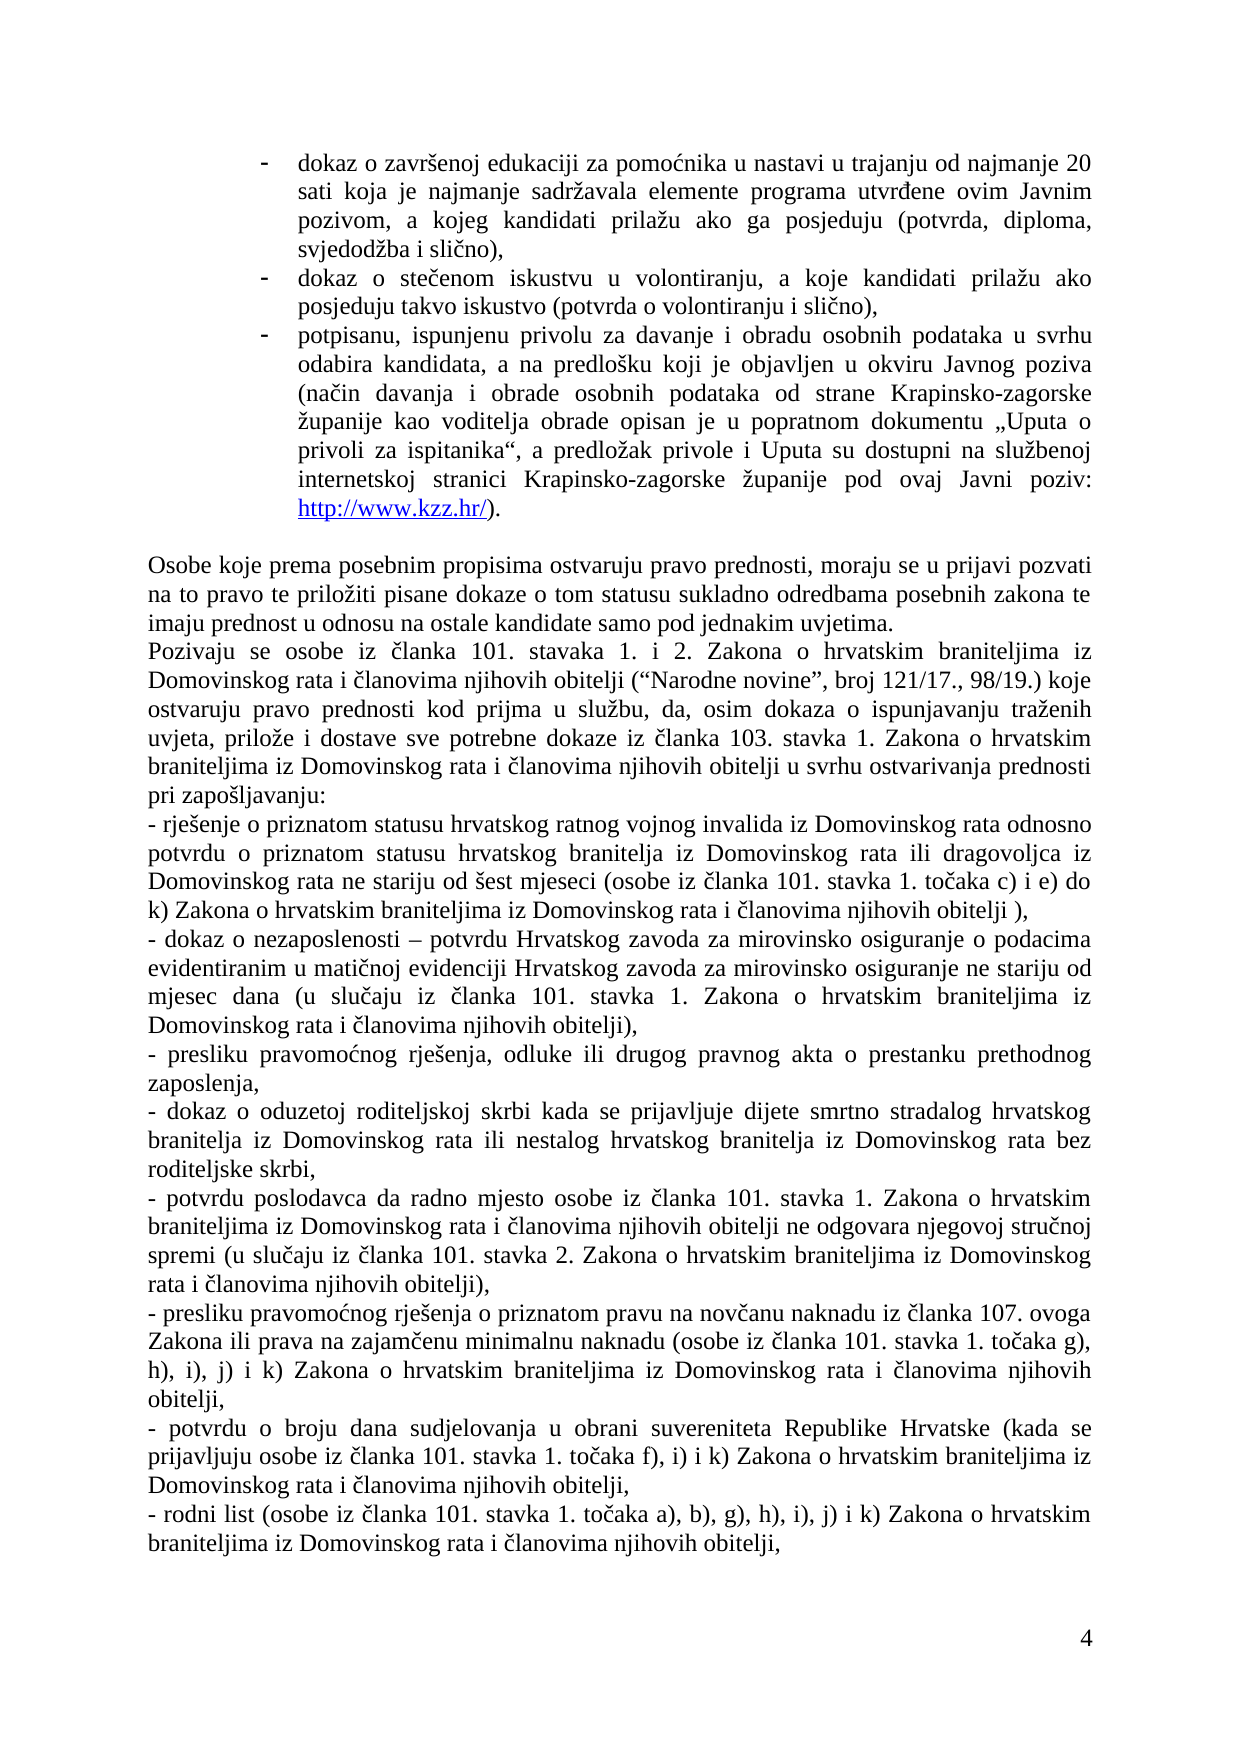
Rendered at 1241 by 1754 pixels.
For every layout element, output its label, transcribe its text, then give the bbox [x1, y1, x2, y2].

list potpisanu, ispunjenu privolu za davanje i obradu osobnih podataka u svrhu odabira kandidata, a na predlošku koji je objavljen u okviru Javnog poziva (način davanja i obrade osobnih podataka od strane Krapinsko-zagorske županije kao voditelja obrade opisan je u popratnom dokumentu „Uputa o privoli za ispitanika“, a predložak privole i Uputa su dostupni na službenoj internetskoj stranici Krapinsko-zagorske županije pod ovaj Javni poziv: http://www.kzz.hr/). [260, 320, 1093, 521]
text Osobe koje prema posebnim propisima ostvaruju pravo prednosti, moraju se u prijavi pozvati na to pravo te priložiti pisane dokaze o tom statusu sukladno odredbama posebnih zakona te imaju prednost u odnosu na ostale kandidate samo pod jednakim uvjetima. [148, 550, 1093, 636]
text - presliku pravomoćnog rješenja o priznatom pravu na novčanu naknadu iz članka 107. ovoga Zakona ili prava na zajamčenu minimalnu naknadu (osobe iz članka 101. stavka 1. točaka g), h), i), j) i k) Zakona o hrvatskim braniteljima iz Domovinskog rata i članovima njihovih obitelji, [148, 1298, 1093, 1413]
list dokaz o stečenom iskustvu u volontiranju, a koje kandidati prilažu ako posjeduju takvo iskustvo (potvrda o volontiranju i slično), [260, 263, 1093, 320]
text - rodni list (osobe iz članka 101. stavka 1. točaka a), b), g), h), i), j) i k) Zakona o hrvatskim braniteljima iz Domovinskog rata i članovima njihovih obitelji, [148, 1499, 1093, 1556]
text - dokaz o oduzetoj roditeljskoj skrbi kada se prijavljuje dijete smrtno stradalog hrvatskog branitelja iz Domovinskog rata ili nestalog hrvatskog branitelja iz Domovinskog rata bez roditeljske skrbi, [148, 1096, 1093, 1183]
list dokaz o završenoj edukaciji za pomoćnika u nastavi u trajanju od najmanje 20 sati koja je najmanje sadržavala elemente programa utvrđene ovim Javnim pozivom, a kojeg kandidati prilažu ako ga posjeduju (potvrda, diploma, svjedodžba i slično), [260, 148, 1093, 263]
text - dokaz o nezaposlenosti – potvrdu Hrvatskog zavoda za mirovinsko osiguranje o podacima evidentiranim u matičnoj evidenciji Hrvatskog zavoda za mirovinsko osiguranje ne stariju od mjesec dana (u slučaju iz članka 101. stavka 1. Zakona o hrvatskim braniteljima iz Domovinskog rata i članovima njihovih obitelji), [148, 924, 1093, 1039]
text - presliku pravomoćnog rješenja, odluke ili drugog pravnog akta o prestanku prethodnog zaposlenja, [148, 1039, 1093, 1096]
text Pozivaju se osobe iz članka 101. stavaka 1. i 2. Zakona o hrvatskim braniteljima iz Domovinskog rata i članovima njihovih obitelji (“Narodne novine”, broj 121/17., 98/19.) koje ostvaruju pravo prednosti kod prijma u službu, da, osim dokaza o ispunjavanju traženih uvjeta, prilože i dostave sve potrebne dokaze iz članka 103. stavka 1. Zakona o hrvatskim braniteljima iz Domovinskog rata i članovima njihovih obitelji u svrhu ostvarivanja prednosti pri zapošljavanju: [148, 636, 1093, 809]
text - rješenje o priznatom statusu hrvatskog ratnog vojnog invalida iz Domovinskog rata odnosno potvrdu o priznatom statusu hrvatskog branitelja iz Domovinskog rata ili dragovoljca iz Domovinskog rata ne stariju od šest mjeseci (osobe iz članka 101. stavka 1. točaka c) i e) do k) Zakona o hrvatskim braniteljima iz Domovinskog rata i članovima njihovih obitelji ), [148, 809, 1093, 924]
text - potvrdu o broju dana sudjelovanja u obrani suvereniteta Republike Hrvatske (kada se prijavljuju osobe iz članka 101. stavka 1. točaka f), i) i k) Zakona o hrvatskim braniteljima iz Domovinskog rata i članovima njihovih obitelji, [148, 1413, 1093, 1499]
text - potvrdu poslodavca da radno mjesto osobe iz članka 101. stavka 1. Zakona o hrvatskim braniteljima iz Domovinskog rata i članovima njihovih obitelji ne odgovara njegovoj stručnoj spremi (u slučaju iz članka 101. stavka 2. Zakona o hrvatskim braniteljima iz Domovinskog rata i članovima njihovih obitelji), [148, 1183, 1093, 1298]
